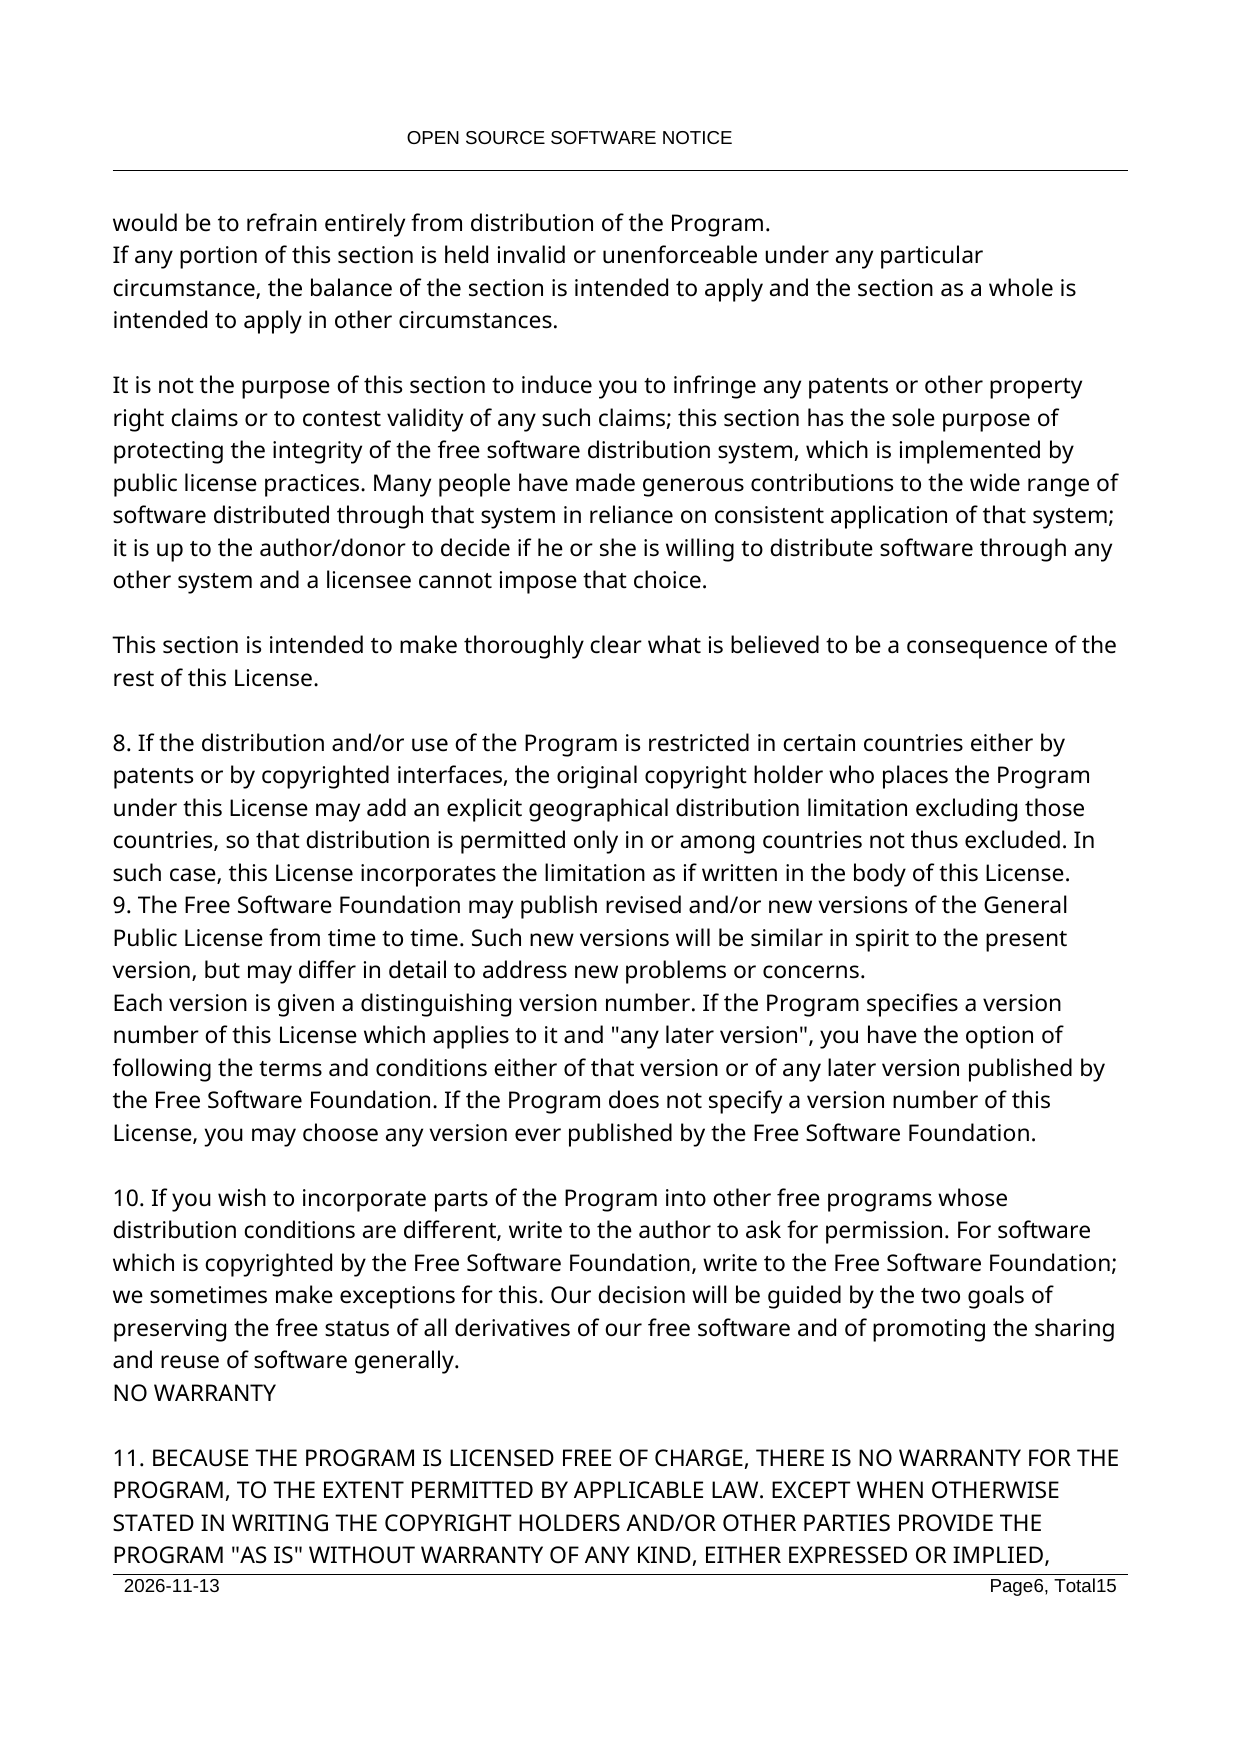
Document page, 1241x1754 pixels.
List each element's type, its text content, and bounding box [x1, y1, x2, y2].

text It is not the purpose of this section to induce you to infringe any patents or other property right claims or to contest validity of any such claims; this section has the sole purpose of protecting the integrity of the free software distribution system, which is implemented by public license practices. Many people have made generous contributions to the wide range of software distributed through that system in reliance on consistent application of that system; it is up to the author/donor to decide if he or she is willing to distribute software through any other system and a licensee cannot impose that choice. [112, 369, 1128, 596]
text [112, 206, 1128, 239]
text 10. If you wish to incorporate parts of the Program into other free programs whose distribution conditions are different, write to the author to ask for permission. For software which is copyrighted by the Free Software Foundation, write to the Free Software Foundation; we sometimes make exceptions for this. Our decision will be guided by the two goals of preserving the free status of all derivatives of our free software and of promoting the sharing and reuse of software generally. [112, 1181, 1128, 1376]
text 8. If the distribution and/or use of the Program is restricted in certain countries either by patents or by copyrighted interfaces, the original copyright holder who places the Program under this License may add an explicit geographical distribution limitation excluding those countries, so that distribution is permitted only in or among countries not thus excluded. In such case, this License incorporates the limitation as if written in the body of this License. [112, 726, 1128, 889]
text Each version is given a distinguishing version number. If the Program specifies a version number of this License which applies to it and "any later version", you have the option of following the terms and conditions either of that version or of any later version published by the Free Software Foundation. If the Program does not specify a version number of this License, you may choose any version ever published by the Free Software Foundation. [112, 986, 1128, 1149]
text This section is intended to make thoroughly clear what is believed to be a consequence of the rest of this License. [112, 629, 1128, 694]
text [112, 1441, 1128, 1571]
text 9. The Free Software Foundation may publish revised and/or new versions of the General Public License from time to time. Such new versions will be similar in spirit to the present version, but may differ in detail to address new problems or concerns. [112, 889, 1128, 986]
text If any portion of this section is held invalid or unenforceable under any particular circumstance, the balance of the section is intended to apply and the section as a whole is intended to apply in other circumstances. [112, 239, 1128, 336]
text NO WARRANTY [112, 1376, 1128, 1409]
